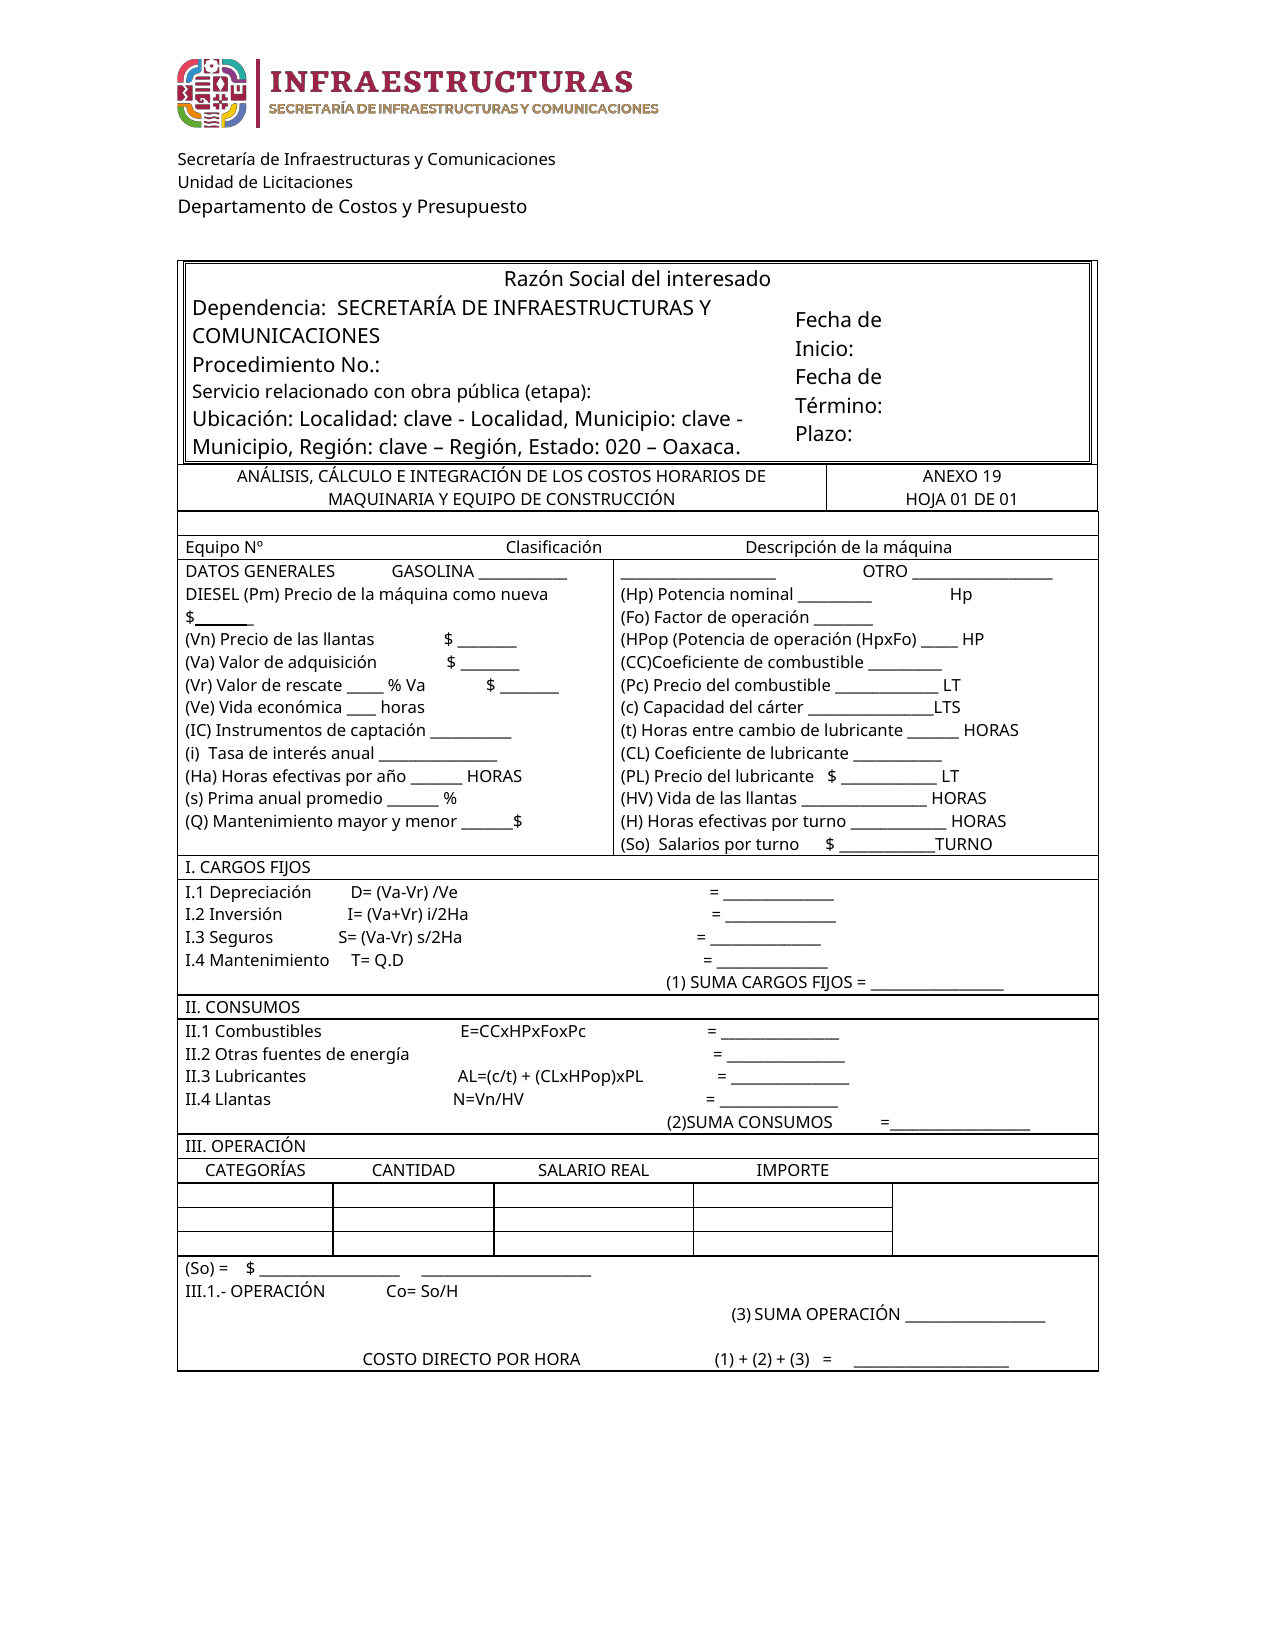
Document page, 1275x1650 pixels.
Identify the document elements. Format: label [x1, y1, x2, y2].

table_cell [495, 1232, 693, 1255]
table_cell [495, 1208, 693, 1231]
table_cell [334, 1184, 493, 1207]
picture [177, 59, 683, 130]
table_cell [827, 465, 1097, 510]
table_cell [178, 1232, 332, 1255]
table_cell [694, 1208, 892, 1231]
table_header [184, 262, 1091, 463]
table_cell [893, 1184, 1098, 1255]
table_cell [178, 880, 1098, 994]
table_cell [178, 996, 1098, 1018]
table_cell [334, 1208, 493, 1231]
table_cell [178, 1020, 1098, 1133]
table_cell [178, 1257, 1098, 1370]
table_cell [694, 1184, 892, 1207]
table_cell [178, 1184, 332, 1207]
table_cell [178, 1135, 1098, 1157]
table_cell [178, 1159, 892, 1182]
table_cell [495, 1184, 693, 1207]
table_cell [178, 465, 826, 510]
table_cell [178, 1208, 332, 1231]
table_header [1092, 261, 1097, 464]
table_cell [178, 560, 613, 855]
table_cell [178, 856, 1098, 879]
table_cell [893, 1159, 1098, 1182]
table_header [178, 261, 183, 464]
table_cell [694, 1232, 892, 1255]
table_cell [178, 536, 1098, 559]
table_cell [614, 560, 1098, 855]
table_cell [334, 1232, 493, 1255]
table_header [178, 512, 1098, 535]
